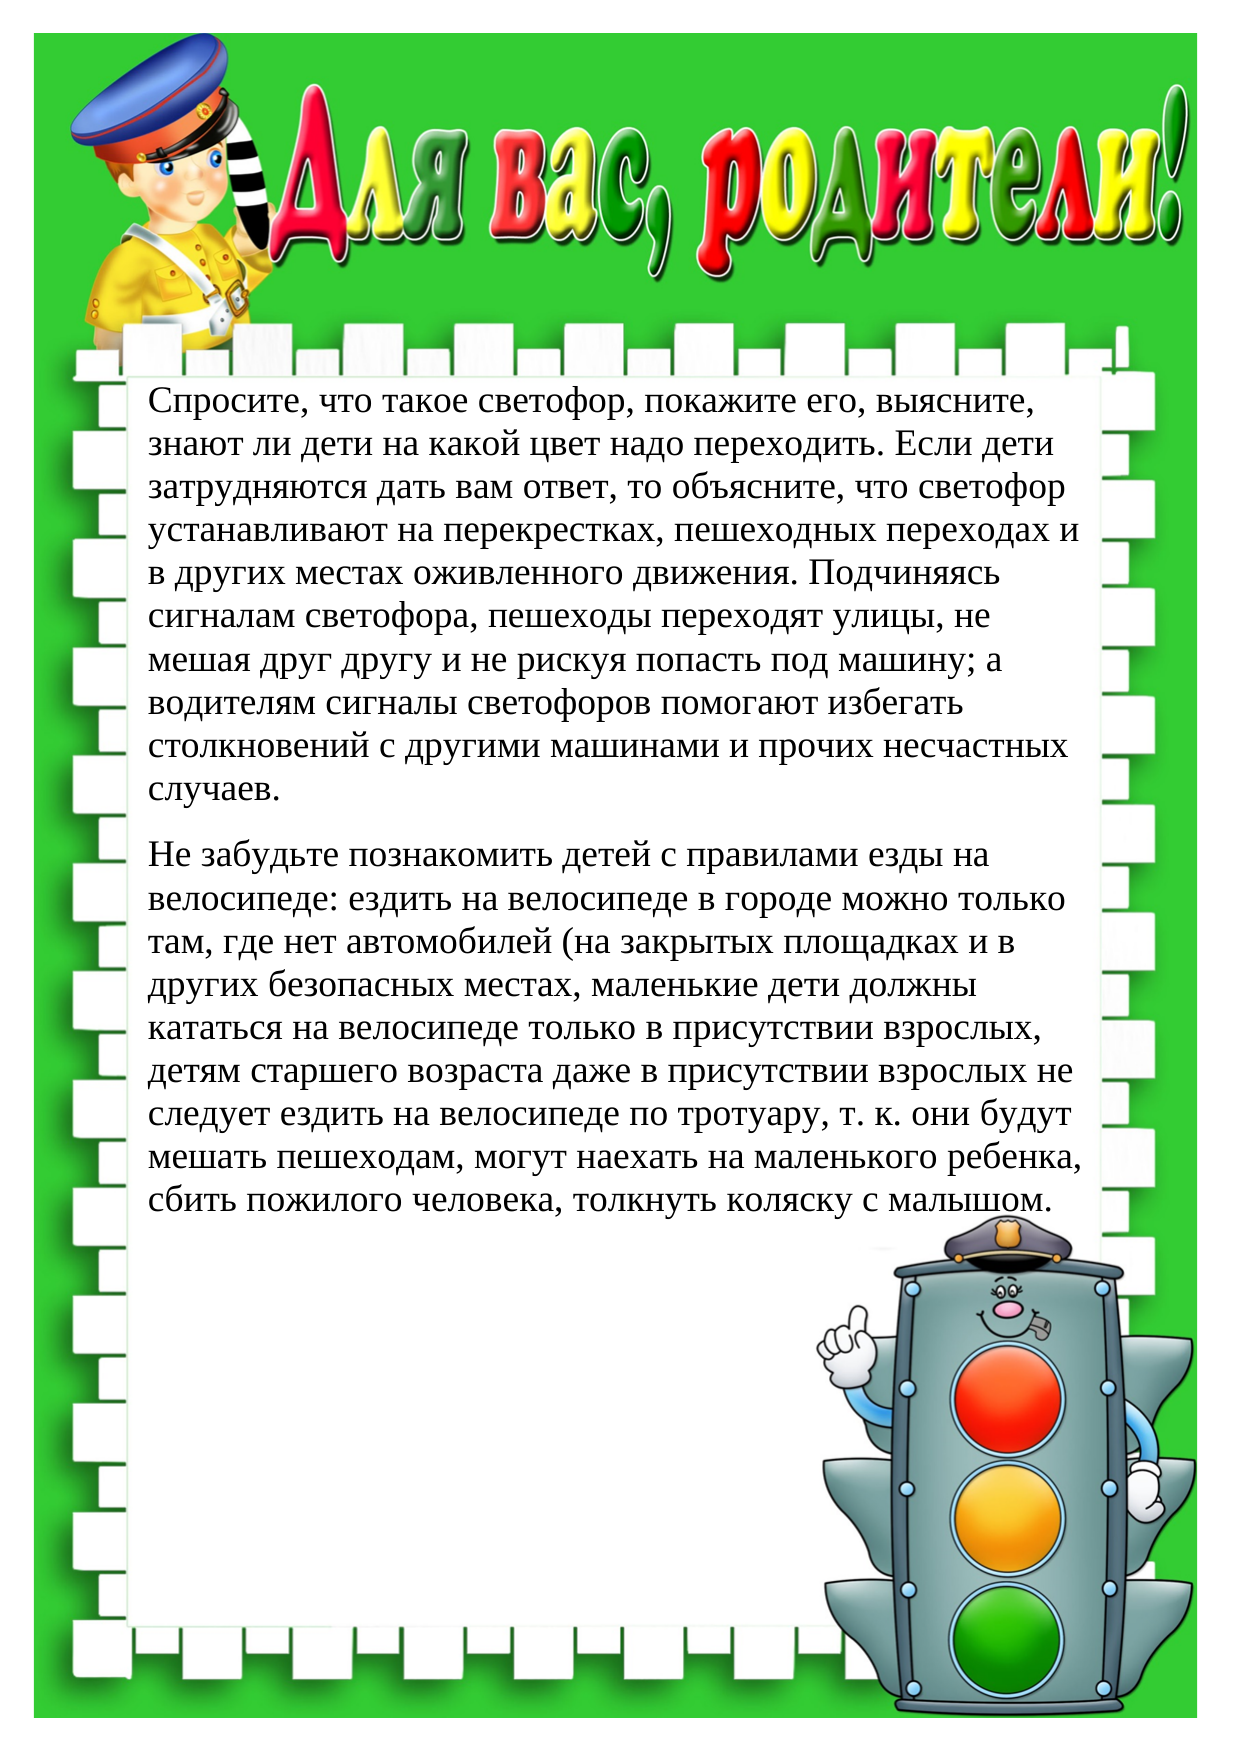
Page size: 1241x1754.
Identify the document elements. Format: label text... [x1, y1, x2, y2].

picture [33, 33, 1198, 1718]
text Спросите, что такое светофор, покажите его, выясните, знают ли дети на какой цвет надо переходить. Если дети затрудняются дать вам ответ, то объясните, что светофор устанавливают на перекрестках, пешеходных переходах и в других местах оживленного движения. Подчиняясь сигналам светофора, пешеходы переходят улицы, не мешая друг другу и не рискуя попасть под машину; а водителям сигналы светофоров помогают избегать столкновений с другими машинами и прочих несчастных случаев. [148, 377, 1093, 808]
text Не забудьте познакомить детей с правилами езды на велосипеде: ездить на велосипеде в городе можно только там, где нет автомобилей (на закрытых площадках и в других безопасных местах, маленькие дети должны кататься на велосипеде только в присутствии взрослых, детям старшего возраста даже в присутствии взрослых не следует ездить на велосипеде по тротуару, т. к. они будут мешать пешеходам, могут наехать на маленького ребенка, сбить пожилого человека, толкнуть коляску с малышом. [148, 832, 1093, 1220]
